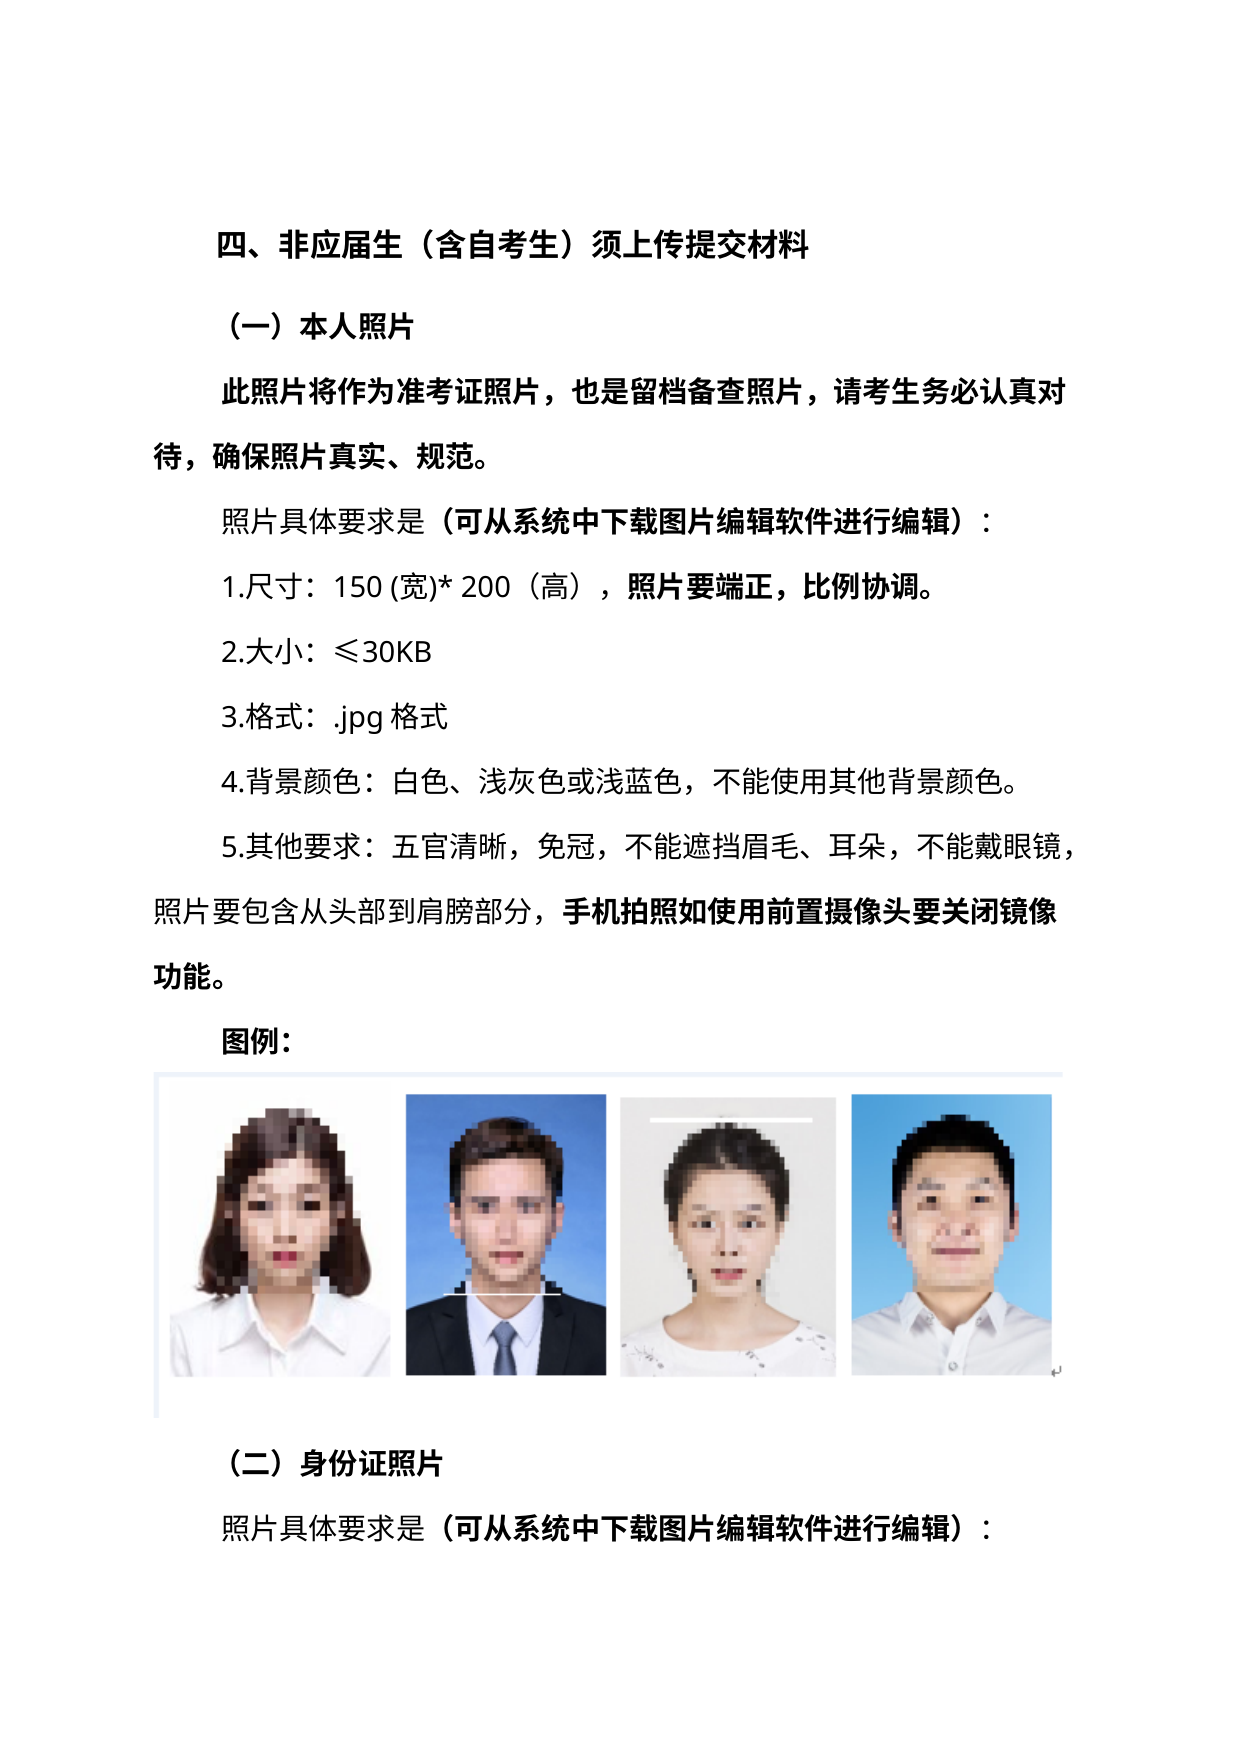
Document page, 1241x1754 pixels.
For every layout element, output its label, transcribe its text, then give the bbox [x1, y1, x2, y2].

picture [153, 1072, 1063, 1418]
text 此照片将作为准考证照片，也是留档备查照片，请考生务必认真对待，确保照片真实、规范。 [153, 357, 1087, 487]
text （一）本人照片 [153, 292, 1087, 357]
text 照片具体要求是（可从系统中下载图片编辑软件进行编辑）： [153, 487, 1087, 552]
text 照片具体要求是（可从系统中下载图片编辑软件进行编辑）： [153, 1494, 1087, 1559]
text 5.其他要求：五官清晰，免冠，不能遮挡眉毛、耳朵，不能戴眼镜，照片要包含从头部到肩膀部分，手机拍照如使用前置摄像头要关闭镜像功能。 [153, 812, 1087, 1007]
text 3.格式：.jpg格式 [153, 682, 1087, 747]
text 四、非应届生（含自考生）须上传提交材料 [153, 211, 1087, 276]
text 图例： [153, 1007, 1087, 1072]
text 4.背景颜色：白色、浅灰色或浅蓝色，不能使用其他背景颜色。 [153, 747, 1087, 812]
text （二）身份证照片 [153, 1429, 1087, 1494]
text 1.尺寸：150 (宽)* 200（高），照片要端正，比例协调。 [153, 552, 1087, 617]
text 2.大小：≤30KB [153, 617, 1087, 682]
